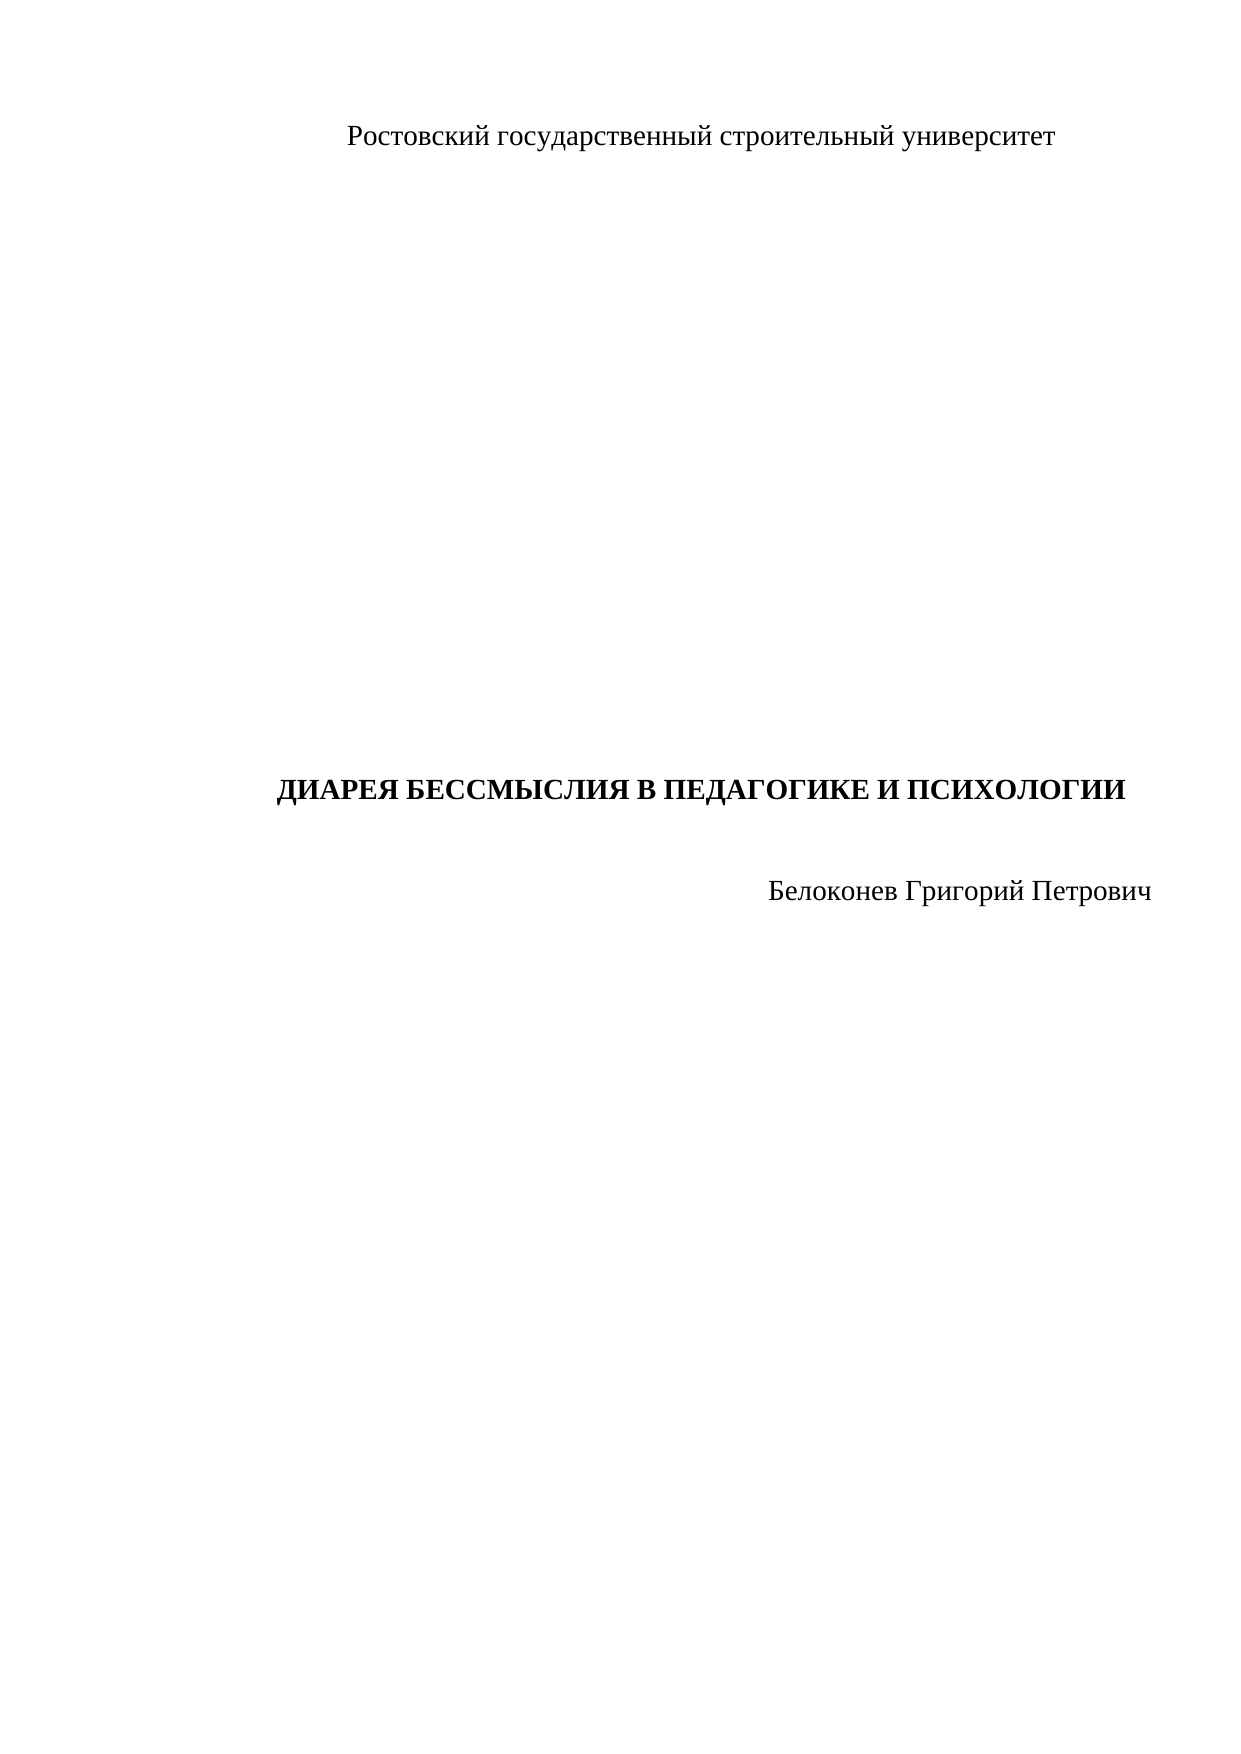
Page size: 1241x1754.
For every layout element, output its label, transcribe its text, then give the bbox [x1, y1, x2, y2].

title Ростовский государственный строительный университет [177, 118, 1152, 152]
title Белоконев Григорий Петрович [177, 873, 1152, 906]
title ДИАРЕЯ БЕССМЫСЛИЯ В ПЕДАГОГИКЕ И ПСИХОЛОГИИ [177, 772, 1152, 806]
